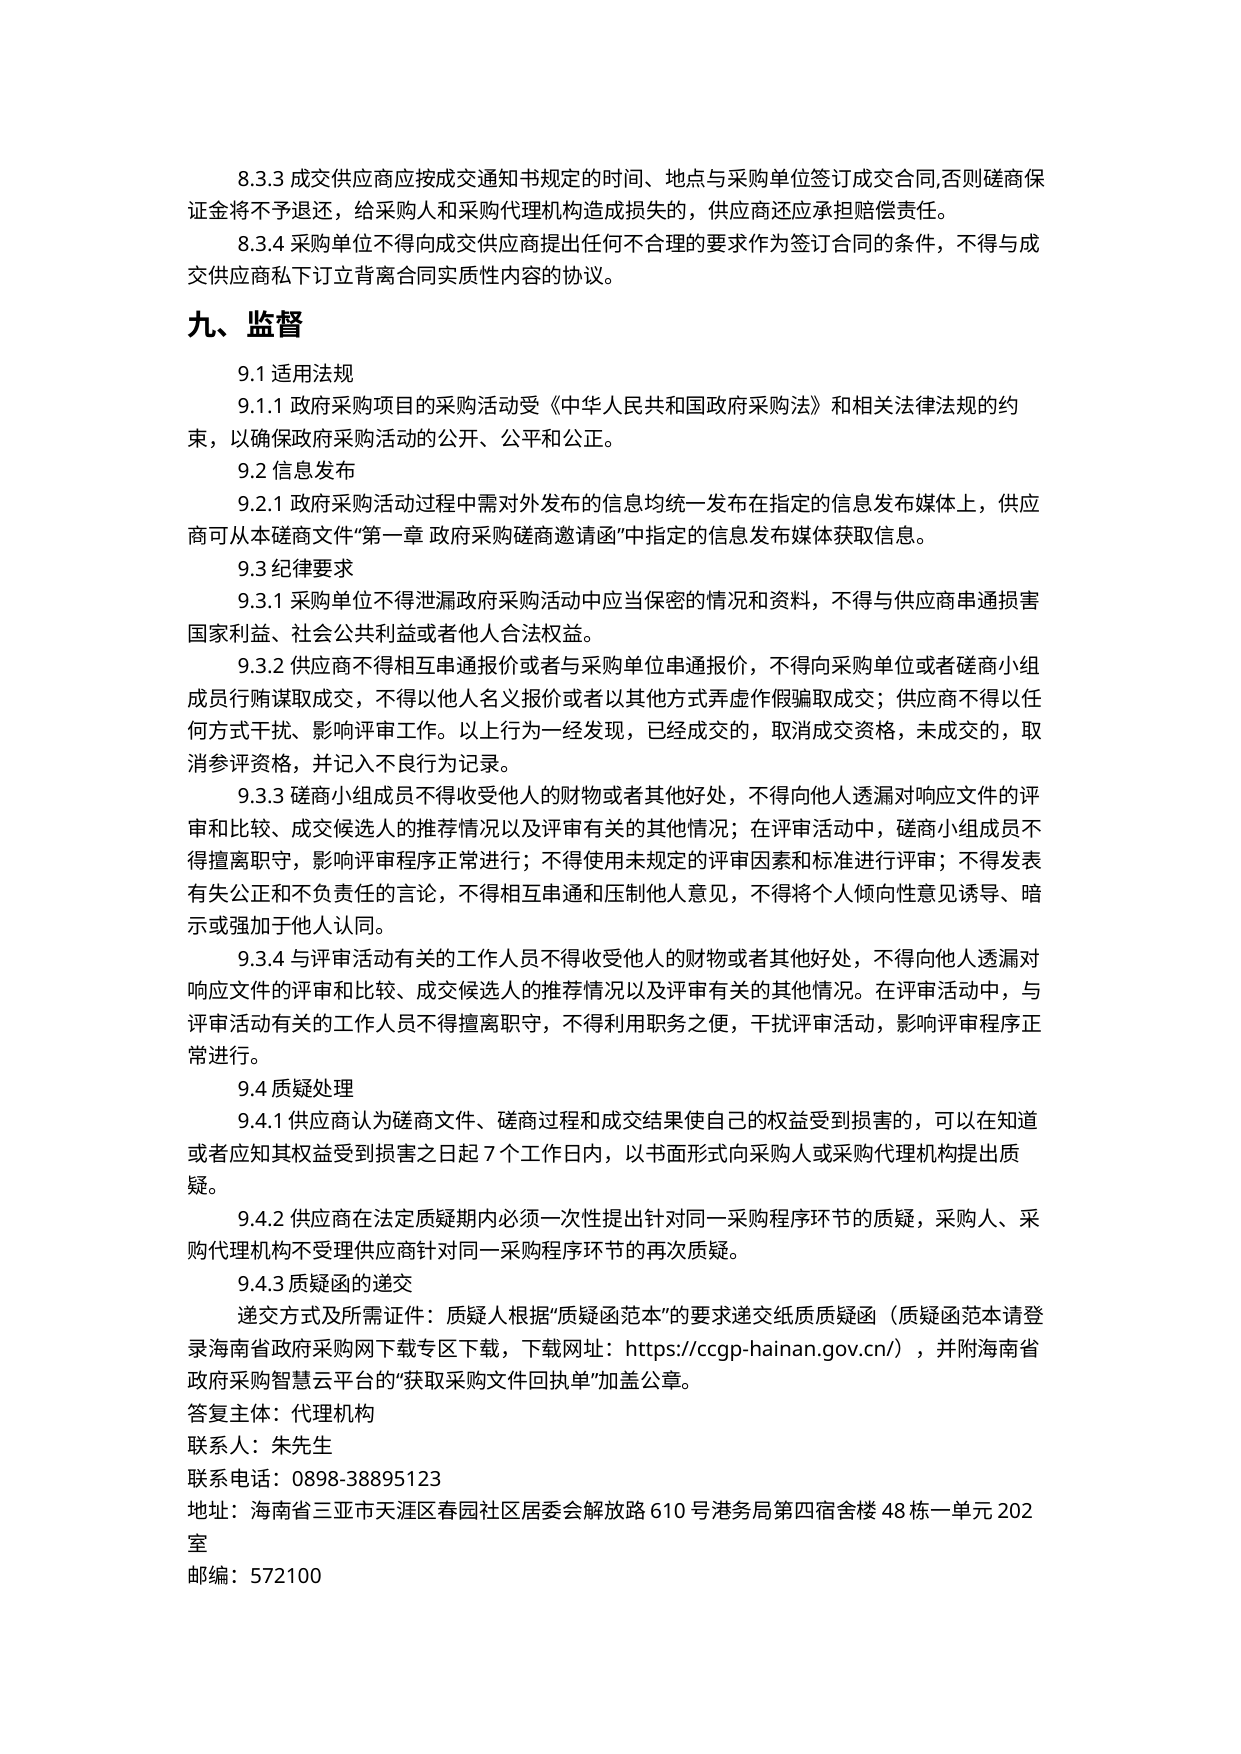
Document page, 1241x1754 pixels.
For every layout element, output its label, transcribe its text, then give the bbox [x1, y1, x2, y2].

text 地址：海南省三亚市天涯区春园社区居委会解放路610号港务局第四宿舍楼48栋一单元202室 [187, 1494, 1053, 1559]
text 9.3纪律要求 [187, 552, 1053, 584]
text 答复主体：代理机构 [187, 1397, 1053, 1429]
text 递交方式及所需证件：质疑人根据“质疑函范本”的要求递交纸质质疑函（质疑函范本请登录海南省政府采购网下载专区下载，下载网址：https://ccgp-hainan.gov.cn/），并附海南省政府采购智慧云平台的“获取采购文件回执单”加盖公章。 [187, 1299, 1053, 1397]
text 9.4质疑处理 [187, 1072, 1053, 1104]
text 9.4.2 供应商在法定质疑期内必须一次性提出针对同一采购程序环节的质疑，采购人、采购代理机构不受理供应商针对同一采购程序环节的再次质疑。 [187, 1202, 1053, 1267]
text 联系人：朱先生 [187, 1429, 1053, 1462]
text 联系电话：0898-38895123 [187, 1462, 1053, 1494]
text 9.3.2 供应商不得相互串通报价或者与采购单位串通报价，不得向采购单位或者磋商小组成员行贿谋取成交，不得以他人名义报价或者以其他方式弄虚作假骗取成交；供应商不得以任何方式干扰、影响评审工作。以上行为一经发现，已经成交的，取消成交资格，未成交的，取消参评资格，并记入不良行为记录。 [187, 649, 1053, 779]
text 9.1适用法规 [187, 357, 1053, 389]
text 9.2 信息发布 [187, 454, 1053, 487]
text 9.3.1 采购单位不得泄漏政府采购活动中应当保密的情况和资料，不得与供应商串通损害国家利益、社会公共利益或者他人合法权益。 [187, 584, 1053, 649]
text 8.3.3 成交供应商应按成交通知书规定的时间、地点与采购单位签订成交合同,否则磋商保证金将不予退还，给采购人和采购代理机构造成损失的，供应商还应承担赔偿责任。 [187, 162, 1053, 227]
text 邮编：572100 [187, 1559, 1053, 1592]
text 9.4.1供应商认为磋商文件、磋商过程和成交结果使自己的权益受到损害的，可以在知道或者应知其权益受到损害之日起7个工作日内，以书面形式向采购人或采购代理机构提出质疑。 [187, 1104, 1053, 1202]
text 9.1.1 政府采购项目的采购活动受《中华人民共和国政府采购法》和相关法律法规的约束，以确保政府采购活动的公开、公平和公正。 [187, 389, 1053, 454]
text 九、监督 [187, 292, 1053, 357]
text 9.4.3质疑函的递交 [187, 1267, 1053, 1299]
text 9.3.4 与评审活动有关的工作人员不得收受他人的财物或者其他好处，不得向他人透漏对响应文件的评审和比较、成交候选人的推荐情况以及评审有关的其他情况。在评审活动中，与评审活动有关的工作人员不得擅离职守，不得利用职务之便，干扰评审活动，影响评审程序正常进行。 [187, 942, 1053, 1072]
text 9.3.3 磋商小组成员不得收受他人的财物或者其他好处，不得向他人透漏对响应文件的评审和比较、成交候选人的推荐情况以及评审有关的其他情况；在评审活动中，磋商小组成员不得擅离职守，影响评审程序正常进行；不得使用未规定的评审因素和标准进行评审；不得发表有失公正和不负责任的言论，不得相互串通和压制他人意见，不得将个人倾向性意见诱导、暗示或强加于他人认同。 [187, 779, 1053, 942]
text 9.2.1 政府采购活动过程中需对外发布的信息均统一发布在指定的信息发布媒体上，供应商可从本磋商文件“第一章 政府采购磋商邀请函”中指定的信息发布媒体获取信息。 [187, 487, 1053, 552]
text 8.3.4 采购单位不得向成交供应商提出任何不合理的要求作为签订合同的条件，不得与成交供应商私下订立背离合同实质性内容的协议。 [187, 227, 1053, 292]
